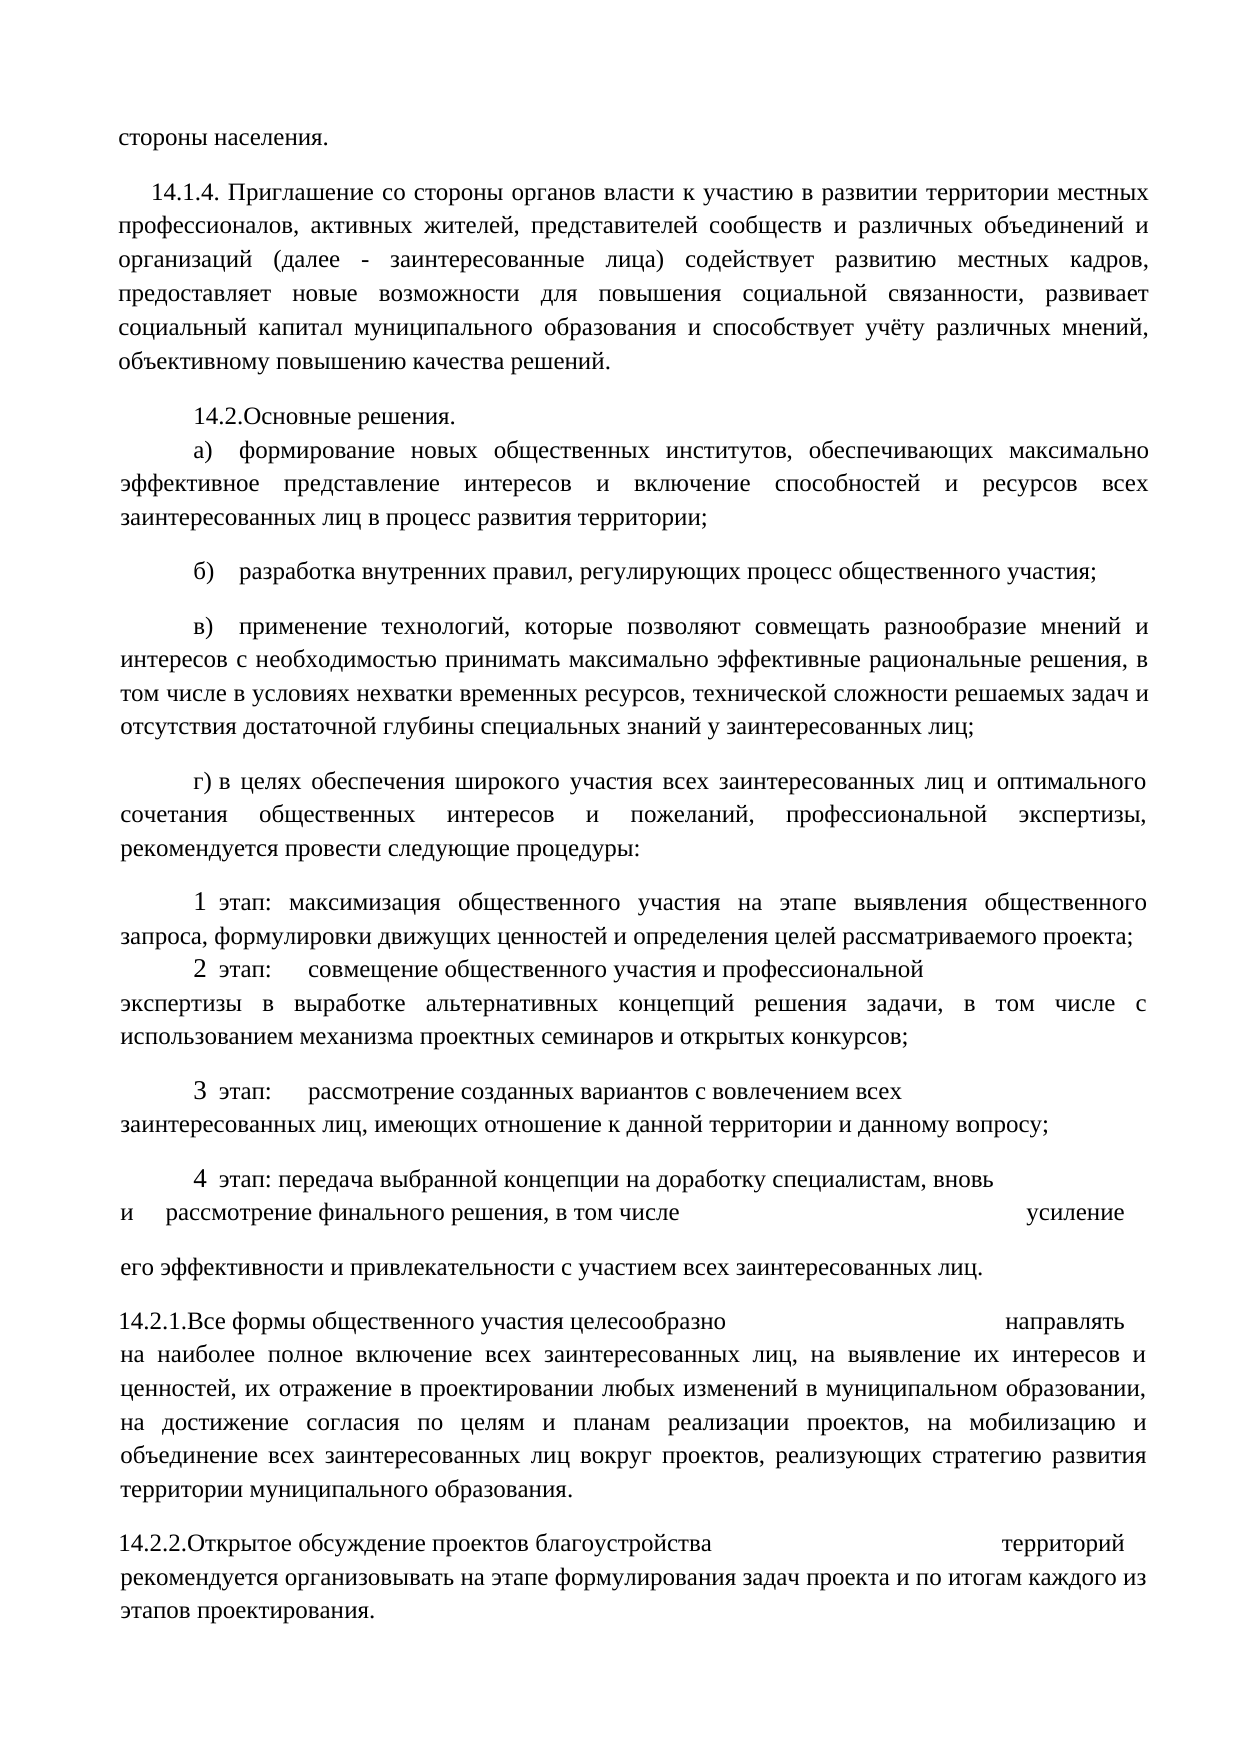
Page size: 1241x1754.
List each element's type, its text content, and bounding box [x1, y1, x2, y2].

text а) формирование новых общественных институтов, обеспечивающих максимально эффективное представление интересов и включение способностей и ресурсов всех заинтересованных лиц в процесс развития территории; [120, 431, 1150, 532]
text б) разработка внутренних правил, регулирующих процесс общественного участия; [120, 553, 1150, 586]
text на наиболее полное включение всех заинтересованных лиц, на выявление их интересов и ценностей, их отражение в проектировании любых изменений в муниципальном образовании, на достижение согласия по целям и планам реализации проектов, на мобилизацию и объединение всех заинтересованных лиц вокруг проектов, реализующих стратегию развития территории муниципального образования. [120, 1336, 1148, 1504]
text заинтересованных лиц, имеющих отношение к данной территории и данному вопросу; [120, 1106, 1148, 1139]
list этап: передача выбранной концепции на доработку специалистам, вновь [120, 1160, 1152, 1194]
text экспертизы в выработке альтернативных концепций решения задачи, в том числе с использованием механизма проектных семинаров и открытых конкурсов; [120, 984, 1148, 1051]
list этап: рассмотрение созданных вариантов с вовлечением всех [120, 1072, 1152, 1106]
text г) в целях обеспечения широкого участия всех заинтересованных лиц и оптимального сочетания общественных интересов и пожеланий, профессиональной экспертизы, рекомендуется провести следующие процедуры: [120, 762, 1148, 863]
list 14.2.2.Открытое обсуждение проектов благоустройства территорий [118, 1524, 1152, 1558]
text в) применение технологий, которые позволяют совмещать разнообразие мнений и интересов с необходимостью принимать максимально эффективные рациональные решения, в том числе в условиях нехватки временных ресурсов, технической сложности решаемых задач и отсутствия достаточной глубины специальных знаний у заинтересованных лиц; [120, 607, 1150, 741]
text 14.1.4. Приглашение со стороны органов власти к участию в развитии территории местных профессионалов, активных жителей, представителей сообществ и различных объединений и организаций (далее - заинтересованные лица) содействует развитию местных кадров, предоставляет новые возможности для повышения социальной связанности, развивает социальный капитал муниципального образования и способствует учёту различных мнений, объективному повышению качества решений. [118, 173, 1150, 377]
text рекомендуется организовывать на этапе формулирования задач проекта и по итогам каждого из этапов проектирования. [120, 1558, 1148, 1625]
list этап: совмещение общественного участия и профессиональной [120, 951, 1152, 984]
list этап: максимизация общественного участия на этапе выявления общественного запроса, формулировки движущих ценностей и определения целей рассматриваемого проекта; [120, 884, 1148, 951]
text и рассмотрение финального решения, в том числе усиление [120, 1194, 1152, 1227]
list 14.2.Основные решения. [193, 397, 1152, 431]
list 14.2.1.Все формы общественного участия целесообразно направлять [118, 1302, 1152, 1336]
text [118, 118, 1150, 152]
text его эффективности и привлекательности с участием всех заинтересованных лиц. [120, 1248, 1152, 1282]
